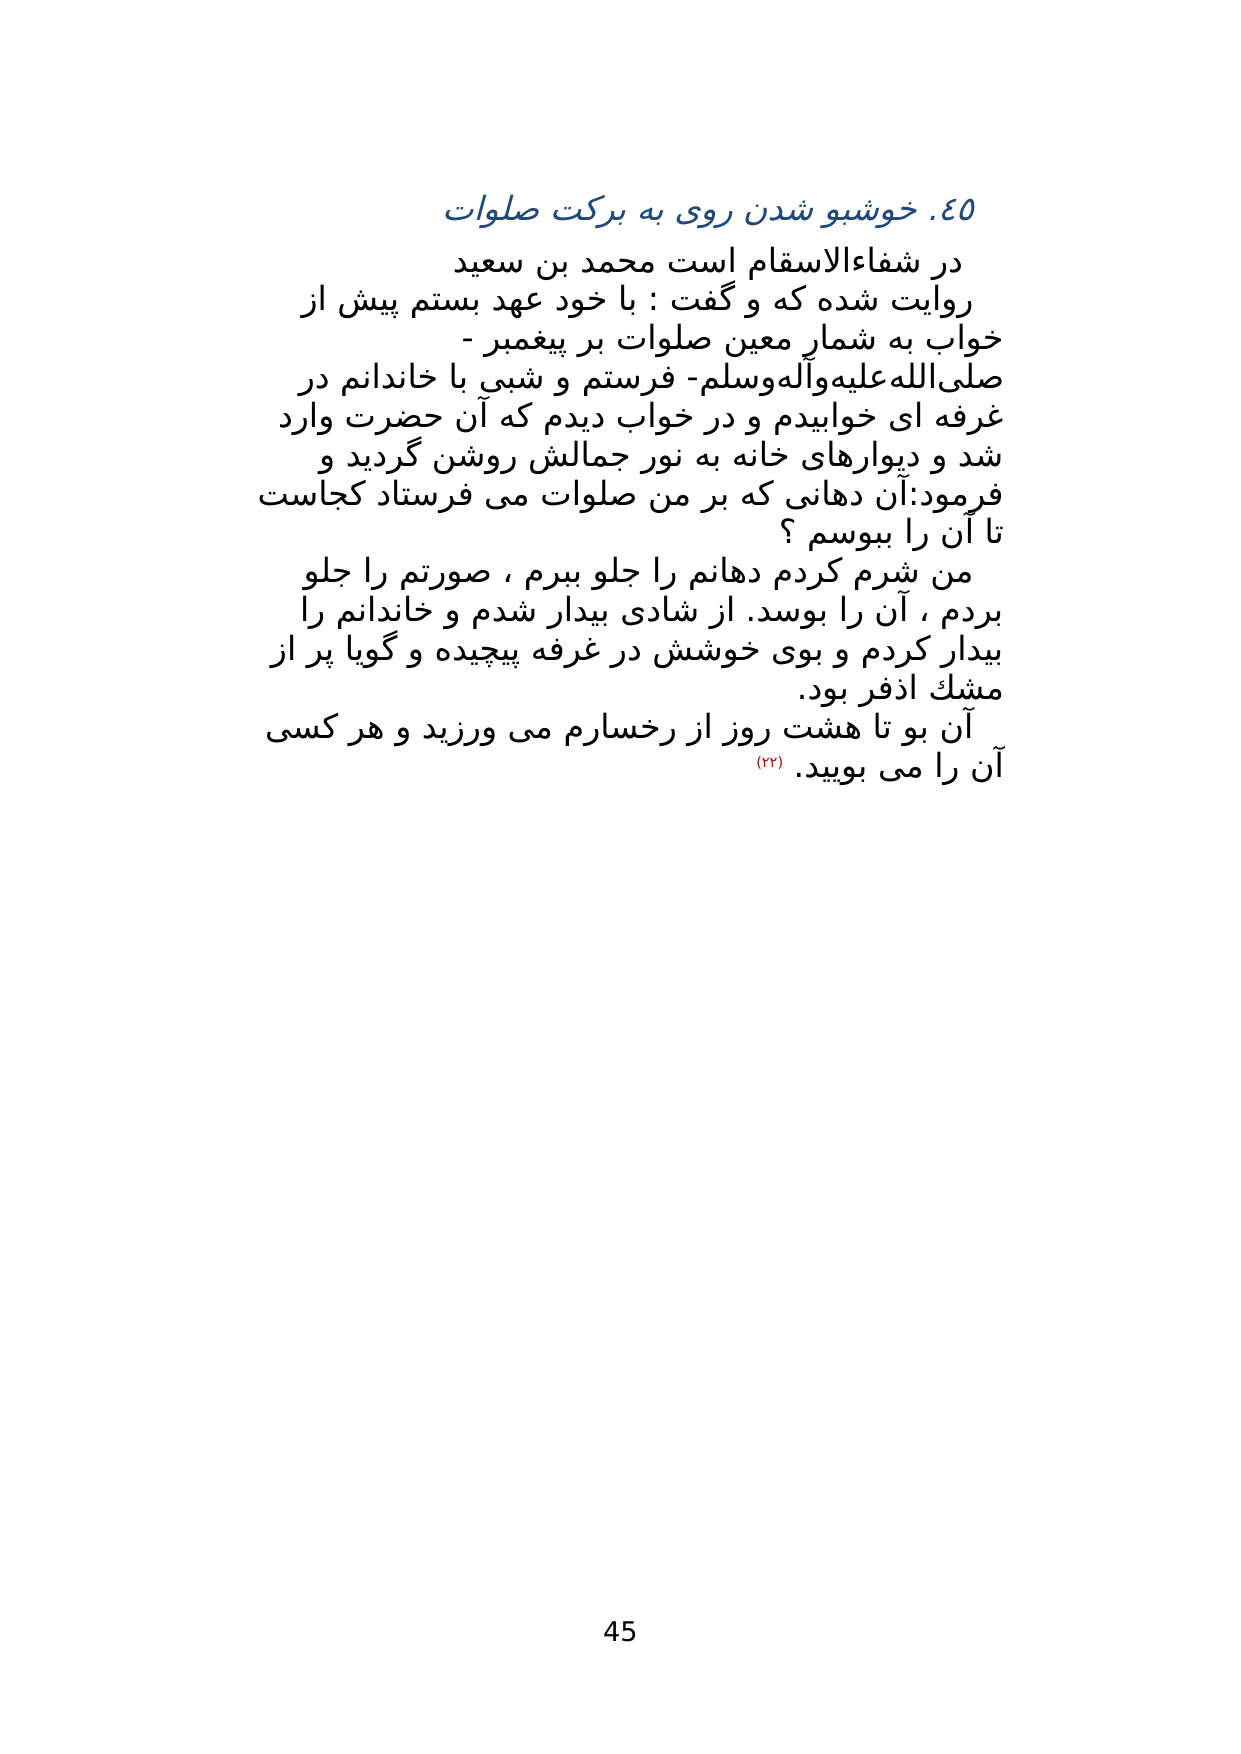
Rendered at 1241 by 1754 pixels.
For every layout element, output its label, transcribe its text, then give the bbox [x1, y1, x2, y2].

text روايت شده كه و گفت : با خود عهد بستم پيش از خواب به شمار معين صلوات بر پيغمبر - صلى‌الله‌عليه‌وآله‌وسلم- فرستم و شبى با خاندانم در غرفه اى خوابيدم و در خواب ديدم كه آن حضرت وارد شد و ديوارهاى خانه به نور جمالش روشن گرديد و فرمود:آن دهانى كه بر من صلوات مى فرستاد كجاست تا آن را ببوسم ؟ [236, 280, 1004, 552]
text در شفاءالاسقام است محمد بن سعيد [236, 241, 1004, 280]
text من شرم كردم دهانم را جلو ببرم ، صورتم را جلو بردم ، آن را بوسد. از شادى بيدار شدم و خاندانم را بيدار كردم و بوى خوشش در غرفه پيچيده و گويا پر از مشك اذفر بود. [236, 552, 1004, 707]
subtitle ٤٥. خوشبو شدن روى به بركت صلوات [236, 190, 1004, 228]
text آن بو تا هشت روز از رخسارم مى ورزيد و هر كسى آن را مى بوييد. (٢٢) [236, 707, 1004, 785]
